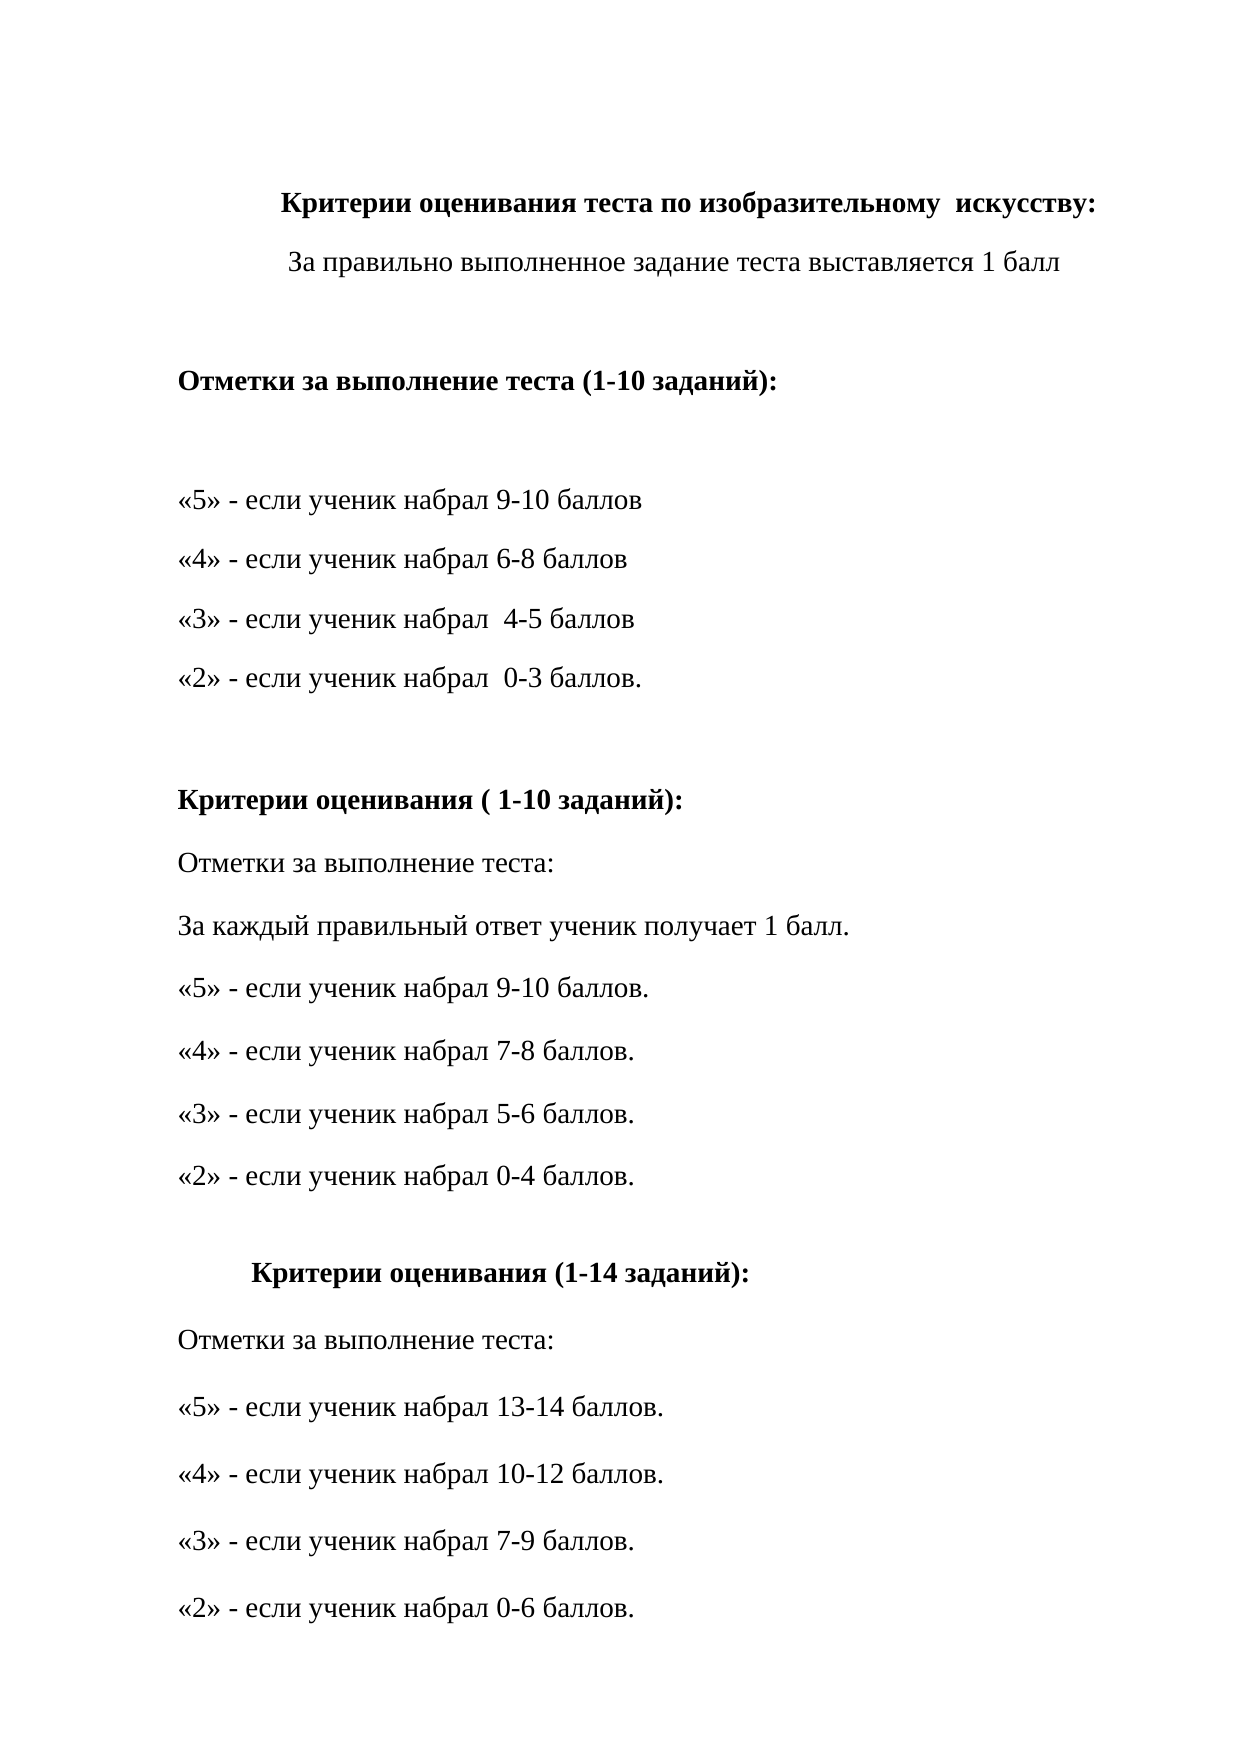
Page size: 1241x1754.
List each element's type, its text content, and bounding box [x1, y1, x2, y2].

text «2» - если ученик набрал 0-4 баллов. [177, 1158, 1152, 1192]
text Отметки за выполнение теста (1-10 заданий): [177, 363, 1200, 397]
text За каждый правильный ответ ученик получает 1 балл. [177, 908, 1152, 941]
text За правильно выполненное задание теста выставляется 1 балл [148, 244, 1200, 278]
text Отметки за выполнение теста: [177, 1322, 1152, 1355]
text «4» - если ученик набрал 10-12 баллов. [177, 1456, 1152, 1489]
text «3» - если ученик набрал 5-6 баллов. [177, 1096, 1152, 1129]
text «2» - если ученик набрал 0-6 баллов. [177, 1590, 1152, 1624]
text «2» - если ученик набрал 0-3 баллов. [177, 660, 1200, 694]
text «4» - если ученик набрал 6-8 баллов [177, 541, 1200, 575]
text «5» - если ученик набрал 9-10 баллов. [177, 970, 1152, 1004]
text «4» - если ученик набрал 7-8 баллов. [177, 1033, 1152, 1067]
text Критерии оценивания (1-14 заданий): [177, 1255, 1152, 1288]
text «3» - если ученик набрал 4-5 баллов [177, 601, 1200, 634]
text Критерии оценивания теста по изобразительному искусству: [177, 185, 1200, 219]
text Отметки за выполнение теста: [177, 845, 1152, 878]
text «3» - если ученик набрал 7-9 баллов. [177, 1523, 1152, 1557]
text Критерии оценивания ( 1-10 заданий): [177, 782, 1152, 816]
text «5» - если ученик набрал 9-10 баллов [177, 482, 1200, 516]
text «5» - если ученик набрал 13-14 баллов. [177, 1389, 1152, 1422]
